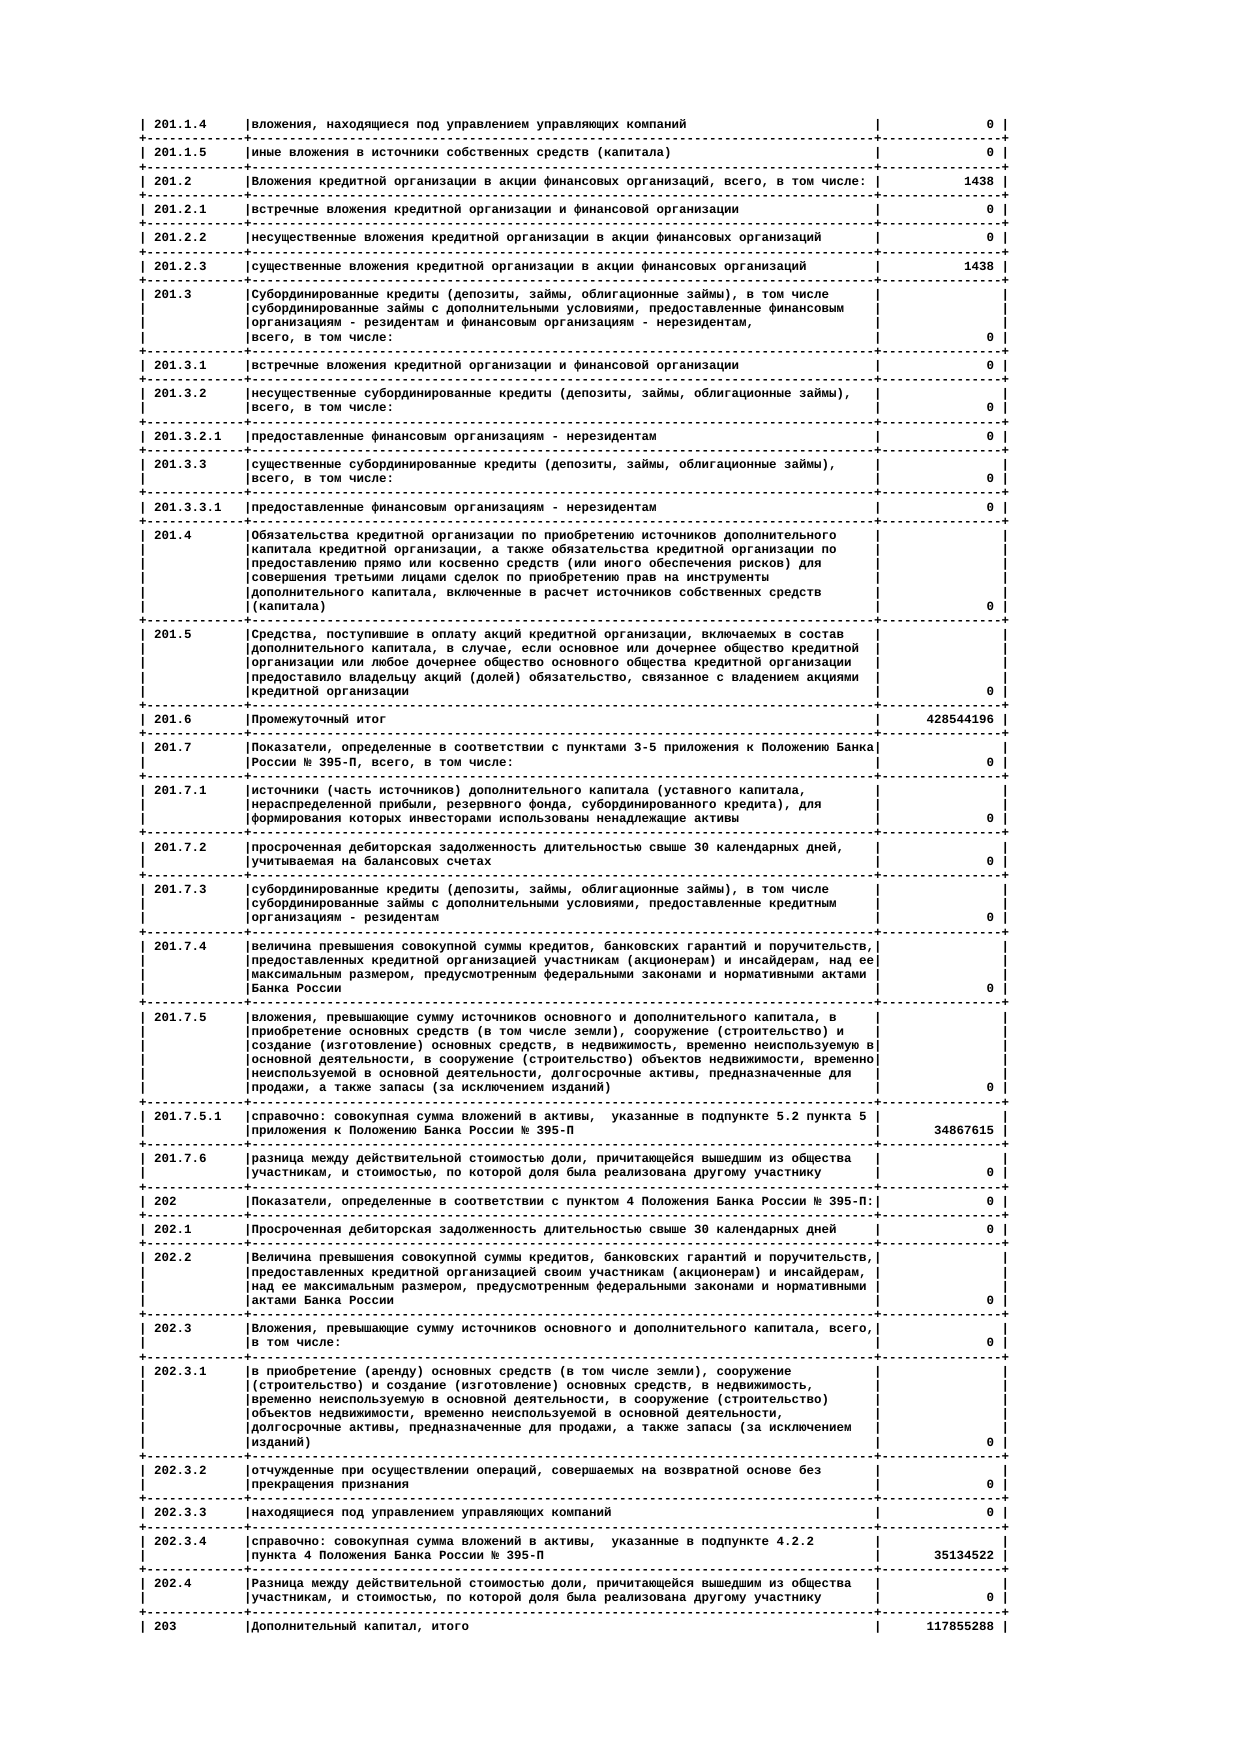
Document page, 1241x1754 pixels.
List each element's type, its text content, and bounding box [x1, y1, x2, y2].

text +-------------+-----------------------------------------------------------------------------------+----------------+ [139, 1492, 1101, 1506]
text | 201.7.5 |вложения, превышающие сумму источников основного и дополнительного капитала, в | | [139, 1011, 1101, 1025]
text | |всего, в том числе: | 0 | [139, 472, 1101, 486]
text | |над ее максимальным размером, предусмотренным федеральными законами и нормативными | | [139, 1280, 1101, 1294]
text | 202.1 |Просроченная дебиторская задолженность длительностью свыше 30 календарных дней | 0 | [139, 1223, 1101, 1237]
text +-------------+-----------------------------------------------------------------------------------+----------------+ [139, 1237, 1101, 1251]
text +-------------+-----------------------------------------------------------------------------------+----------------+ [139, 1209, 1101, 1223]
text | 201.2.1 |встречные вложения кредитной организации и финансовой организации | 0 | [139, 203, 1101, 217]
text | |организациям - резидентам и финансовым организациям - нерезидентам, | | [139, 316, 1101, 331]
text +-------------+-----------------------------------------------------------------------------------+----------------+ [139, 246, 1101, 260]
text | |приложения к Положению Банка России № 395-П | 34867615 | [139, 1124, 1101, 1138]
text | 201.7.5.1 |справочно: совокупная сумма вложений в активы, указанные в подпункте 5.2 пункта 5 | | [139, 1110, 1101, 1124]
text | |совершения третьими лицами сделок по приобретению прав на инструменты | | [139, 571, 1101, 586]
text | |нераспределенной прибыли, резервного фонда, субординированного кредита), для | | [139, 798, 1101, 812]
text | |продажи, а также запасы (за исключением изданий) | 0 | [139, 1081, 1101, 1096]
text | 201.3.3 |существенные субординированные кредиты (депозиты, займы, облигационные займы), | | [139, 458, 1101, 472]
text | |долгосрочные активы, предназначенные для продажи, а также запасы (за исключением | | [139, 1421, 1101, 1436]
text | 202 |Показатели, определенные в соответствии с пунктом 4 Положения Банка России № 395-П:| 0 | [139, 1195, 1101, 1209]
text | |субординированные займы с дополнительными условиями, предоставленные кредитным | | [139, 897, 1101, 911]
text +-------------+-----------------------------------------------------------------------------------+----------------+ [139, 926, 1101, 940]
text +-------------+-----------------------------------------------------------------------------------+----------------+ [139, 444, 1101, 458]
text +-------------+-----------------------------------------------------------------------------------+----------------+ [139, 614, 1101, 628]
text +-------------+-----------------------------------------------------------------------------------+----------------+ [139, 345, 1101, 359]
text | |предоставлению прямо или косвенно средств (или иного обеспечения рисков) для | | [139, 557, 1101, 571]
text +-------------+-----------------------------------------------------------------------------------+----------------+ [139, 373, 1101, 387]
text | |неиспользуемой в основной деятельности, долгосрочные активы, предназначенные для | | [139, 1067, 1101, 1081]
text | |изданий) | 0 | [139, 1436, 1101, 1450]
text +-------------+-----------------------------------------------------------------------------------+----------------+ [139, 1308, 1101, 1322]
text | 201.2 |Вложения кредитной организации в акции финансовых организаций, всего, в том числе: | 1438 | [139, 175, 1101, 189]
text | |прекращения признания | 0 | [139, 1478, 1101, 1492]
text | |актами Банка России | 0 | [139, 1294, 1101, 1308]
text | 201.7.2 |просроченная дебиторская задолженность длительностью свыше 30 календарных дней, | | [139, 841, 1101, 855]
text | 201.3.3.1 |предоставленные финансовым организациям - нерезидентам | 0 | [139, 501, 1101, 515]
text +-------------+-----------------------------------------------------------------------------------+----------------+ [139, 826, 1101, 841]
text | |организации или любое дочернее общество основного общества кредитной организации | | [139, 656, 1101, 671]
text +-------------+-----------------------------------------------------------------------------------+----------------+ [139, 869, 1101, 883]
text +-------------+-----------------------------------------------------------------------------------+----------------+ [139, 770, 1101, 784]
text +-------------+-----------------------------------------------------------------------------------+----------------+ [139, 1096, 1101, 1110]
text | 201.5 |Средства, поступившие в оплату акций кредитной организации, включаемых в состав | | [139, 628, 1101, 642]
text +-------------+-----------------------------------------------------------------------------------+----------------+ [139, 727, 1101, 741]
text +-------------+-----------------------------------------------------------------------------------+----------------+ [139, 189, 1101, 203]
text +-------------+-----------------------------------------------------------------------------------+----------------+ [139, 161, 1101, 175]
text | 201.4 |Обязательства кредитной организации по приобретению источников дополнительного | | [139, 529, 1101, 543]
text +-------------+-----------------------------------------------------------------------------------+----------------+ [139, 1181, 1101, 1195]
text | 201.7.6 |разница между действительной стоимостью доли, причитающейся вышедшим из общества | | [139, 1152, 1101, 1166]
text | |(строительство) и создание (изготовление) основных средств, в недвижимость, | | [139, 1379, 1101, 1393]
text | |учитываемая на балансовых счетах | 0 | [139, 855, 1101, 869]
text | |объектов недвижимости, временно неиспользуемой в основной деятельности, | | [139, 1407, 1101, 1421]
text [139, 1606, 1101, 1620]
text | 201.7.1 |источники (часть источников) дополнительного капитала (уставного капитала, | | [139, 784, 1101, 798]
text | |организациям - резидентам | 0 | [139, 911, 1101, 926]
text | |России № 395-П, всего, в том числе: | 0 | [139, 756, 1101, 770]
text | |временно неиспользуемую в основной деятельности, в сооружение (строительство) | | [139, 1393, 1101, 1407]
text | |предоставленных кредитной организацией участникам (акционерам) и инсайдерам, над ее| | [139, 954, 1101, 968]
text | 202.4 |Разница между действительной стоимостью доли, причитающейся вышедшим из общества | | [139, 1577, 1101, 1591]
text | |предоставленных кредитной организацией своим участникам (акционерам) и инсайдерам, | | [139, 1266, 1101, 1280]
text | |участникам, и стоимостью, по которой доля была реализована другому участнику | 0 | [139, 1166, 1101, 1181]
text +-------------+-----------------------------------------------------------------------------------+----------------+ [139, 1351, 1101, 1365]
text | |пункта 4 Положения Банка России № 395-П | 35134522 | [139, 1549, 1101, 1563]
text | 201.3 |Субординированные кредиты (депозиты, займы, облигационные займы), в том числе | | [139, 288, 1101, 302]
text +-------------+-----------------------------------------------------------------------------------+----------------+ [139, 1450, 1101, 1464]
text +-------------+-----------------------------------------------------------------------------------+----------------+ [139, 1138, 1101, 1152]
text +-------------+-----------------------------------------------------------------------------------+----------------+ [139, 1563, 1101, 1577]
text | 201.1.4 |вложения, находящиеся под управлением управляющих компаний | 0 | [139, 118, 1101, 132]
text | 202.3.2 |отчужденные при осуществлении операций, совершаемых на возвратной основе без | | [139, 1464, 1101, 1478]
text +-------------+-----------------------------------------------------------------------------------+----------------+ [139, 1521, 1101, 1535]
text | |субординированные займы с дополнительными условиями, предоставленные финансовым | | [139, 302, 1101, 316]
text | 201.1.5 |иные вложения в источники собственных средств (капитала) | 0 | [139, 146, 1101, 161]
text | |максимальным размером, предусмотренным федеральными законами и нормативными актами | | [139, 968, 1101, 982]
text | 201.3.1 |встречные вложения кредитной организации и финансовой организации | 0 | [139, 359, 1101, 373]
text +-------------+-----------------------------------------------------------------------------------+----------------+ [139, 416, 1101, 430]
text +-------------+-----------------------------------------------------------------------------------+----------------+ [139, 699, 1101, 713]
text | |капитала кредитной организации, а также обязательства кредитной организации по | | [139, 543, 1101, 557]
text | 203 |Дополнительный капитал, итого | 117855288 | [139, 1620, 1101, 1634]
text | 202.3.1 |в приобретение (аренду) основных средств (в том числе земли), сооружение | | [139, 1365, 1101, 1379]
text | |всего, в том числе: | 0 | [139, 401, 1101, 416]
text +-------------+-----------------------------------------------------------------------------------+----------------+ [139, 217, 1101, 231]
text | |основной деятельности, в сооружение (строительство) объектов недвижимости, временно| | [139, 1053, 1101, 1067]
text | 201.3.2 |несущественные субординированные кредиты (депозиты, займы, облигационные займы), | | [139, 387, 1101, 401]
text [139, 132, 1101, 146]
text | 201.2.2 |несущественные вложения кредитной организации в акции финансовых организаций | 0 | [139, 231, 1101, 246]
text | 201.7.3 |субординированные кредиты (депозиты, займы, облигационные займы), в том числе | | [139, 883, 1101, 897]
text +-------------+-----------------------------------------------------------------------------------+----------------+ [139, 996, 1101, 1011]
text +-------------+-----------------------------------------------------------------------------------+----------------+ [139, 515, 1101, 529]
text | |дополнительного капитала, в случае, если основное или дочернее общество кредитной | | [139, 642, 1101, 656]
text | 201.7 |Показатели, определенные в соответствии с пунктами 3-5 приложения к Положению Банка| | [139, 741, 1101, 756]
text | |(капитала) | 0 | [139, 600, 1101, 614]
text | |в том числе: | 0 | [139, 1336, 1101, 1351]
text | 201.2.3 |существенные вложения кредитной организации в акции финансовых организаций | 1438 | [139, 260, 1101, 274]
text | 201.7.4 |величина превышения совокупной суммы кредитов, банковских гарантий и поручительств,| | [139, 940, 1101, 954]
text | |создание (изготовление) основных средств, в недвижимость, временно неиспользуемую в| | [139, 1039, 1101, 1053]
text +-------------+-----------------------------------------------------------------------------------+----------------+ [139, 274, 1101, 288]
text | 201.3.2.1 |предоставленные финансовым организациям - нерезидентам | 0 | [139, 430, 1101, 444]
text +-------------+-----------------------------------------------------------------------------------+----------------+ [139, 486, 1101, 501]
text | |приобретение основных средств (в том числе земли), сооружение (строительство) и | | [139, 1025, 1101, 1039]
text | 201.6 |Промежуточный итог | 428544196 | [139, 713, 1101, 727]
text | |формирования которых инвесторами использованы ненадлежащие активы | 0 | [139, 812, 1101, 826]
text | |участникам, и стоимостью, по которой доля была реализована другому участнику | 0 | [139, 1591, 1101, 1606]
text | |всего, в том числе: | 0 | [139, 331, 1101, 345]
text | |Банка России | 0 | [139, 982, 1101, 996]
text | |дополнительного капитала, включенные в расчет источников собственных средств | | [139, 586, 1101, 600]
text | |предоставило владельцу акций (долей) обязательство, связанное с владением акциями | | [139, 671, 1101, 685]
text | 202.3 |Вложения, превышающие сумму источников основного и дополнительного капитала, всего,| | [139, 1322, 1101, 1336]
text | 202.3.4 |справочно: совокупная сумма вложений в активы, указанные в подпункте 4.2.2 | | [139, 1535, 1101, 1549]
text | 202.2 |Величина превышения совокупной суммы кредитов, банковских гарантий и поручительств,| | [139, 1251, 1101, 1266]
text | 202.3.3 |находящиеся под управлением управляющих компаний | 0 | [139, 1506, 1101, 1521]
text | |кредитной организации | 0 | [139, 685, 1101, 699]
